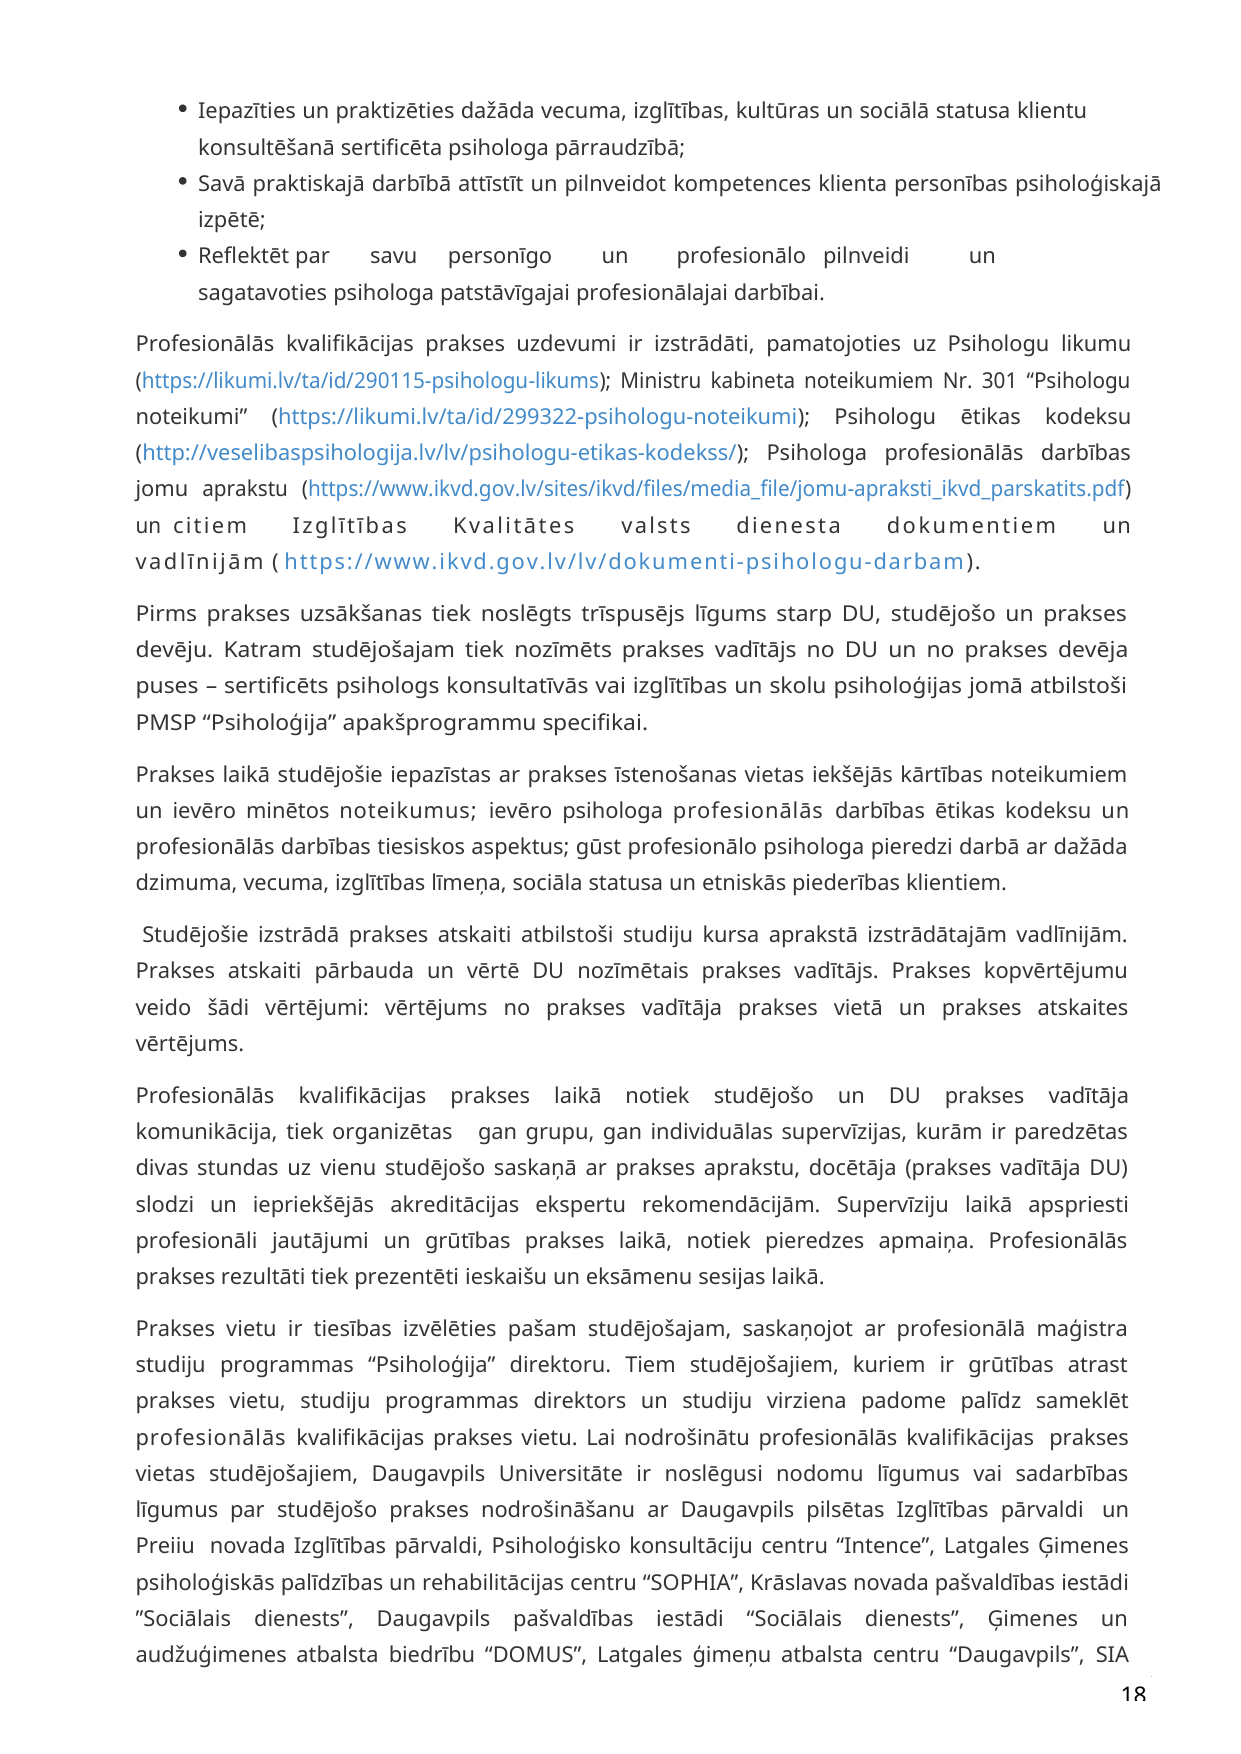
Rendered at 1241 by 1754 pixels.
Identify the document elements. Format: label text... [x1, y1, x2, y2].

text Studējošie izstrādā prakses atskaiti atbilstoši studiju kursa aprakstā izstrādātajām vadlīnijām. Prakses atskaiti pārbauda un vērtē DU nozīmētais prakses vadītājs. Prakses kopvērtējumu veido šādi vērtējumi: vērtējums no prakses vadītāja prakses vietā un prakses atskaites vērtējums. [135, 919, 1128, 1058]
text Profesionālās kvaliﬁkācijas prakses uzdevumi ir izstrādāti, pamatojoties uz Psihologu likumu (https://likumi.lv/ta/id/290115-psihologu-likums); Ministru kabineta noteikumiem Nr. 301 “Psihologu noteikumi” (https://likumi.lv/ta/id/299322-psihologu-noteikumi); Psihologu ētikas kodeksu (http://veselibaspsihologija.lv/lv/psihologu-etikas-kodekss/); Psihologa profesionālās darbības jomu aprakstu (https://www.ikvd.gov.lv/sites/ikvd/ﬁles/media_ﬁle/jomu-apraksti_ikvd_parskatits.pdf) un citiem Izglītības Kvalitātes valsts dienesta dokumentiem un vadlīnijām ( https://www.ikvd.gov.lv/lv/dokumenti-psihologu-darbam). [135, 328, 1131, 576]
text Reﬂektēt par savu personīgo un profesionālo pilnveidi un sagatavoties psihologa patstāvīgajai profesionālajai darbībai. [198, 240, 1126, 306]
text Prakses laikā studējošie iepazīstas ar prakses īstenošanas vietas iekšējās kārtības noteikumiem un ievēro minētos noteikumus; ievēro psihologa profesionālās darbības ētikas kodeksu un profesionālās darbības tiesiskos aspektus; gūst profesionālo psihologa pieredzi darbā ar dažāda dzimuma, vecuma, izglītības līmeņa, sociāla statusa un etniskās piederības klientiem. [135, 758, 1129, 897]
text Iepazīties un praktizēties dažāda vecuma, izglītības, kultūras un sociālā statusa klientu konsultēšanā sertiﬁcēta psihologa pārraudzībā; [198, 95, 1163, 161]
text Pirms prakses uzsākšanas tiek noslēgts trīspusējs līgums starp DU, studējošo un prakses devēju. Katram studējošajam tiek nozīmēts prakses vadītājs no DU un no prakses devēja puses – sertiﬁcēts psihologs konsultatīvās vai izglītības un skolu psiholoģijas jomā atbilstoši PMSP “Psiholoģija” apakšprogrammu speciﬁkai. [135, 598, 1129, 736]
text Savā praktiskajā darbībā attīstīt un pilnveidot kompetences klienta personības psiholoģiskajā izpētē; [198, 168, 1163, 234]
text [135, 1313, 1129, 1669]
text Profesionālās kvaliﬁkācijas prakses laikā notiek studējošo un DU prakses vadītāja komunikācija, tiek organizētas gan grupu, gan individuālas supervīzijas, kurām ir paredzētas divas stundas uz vienu studējošo saskaņā ar prakses aprakstu, docētāja (prakses vadītāja DU) slodzi un iepriekšējās akreditācijas ekspertu rekomendācijām. Supervīziju laikā apspriesti profesionāli jautājumi un grūtības prakses laikā, notiek pieredzes apmaiņa. Profesionālās prakses rezultāti tiek prezentēti ieskaišu un eksāmenu sesijas laikā. [135, 1080, 1129, 1291]
